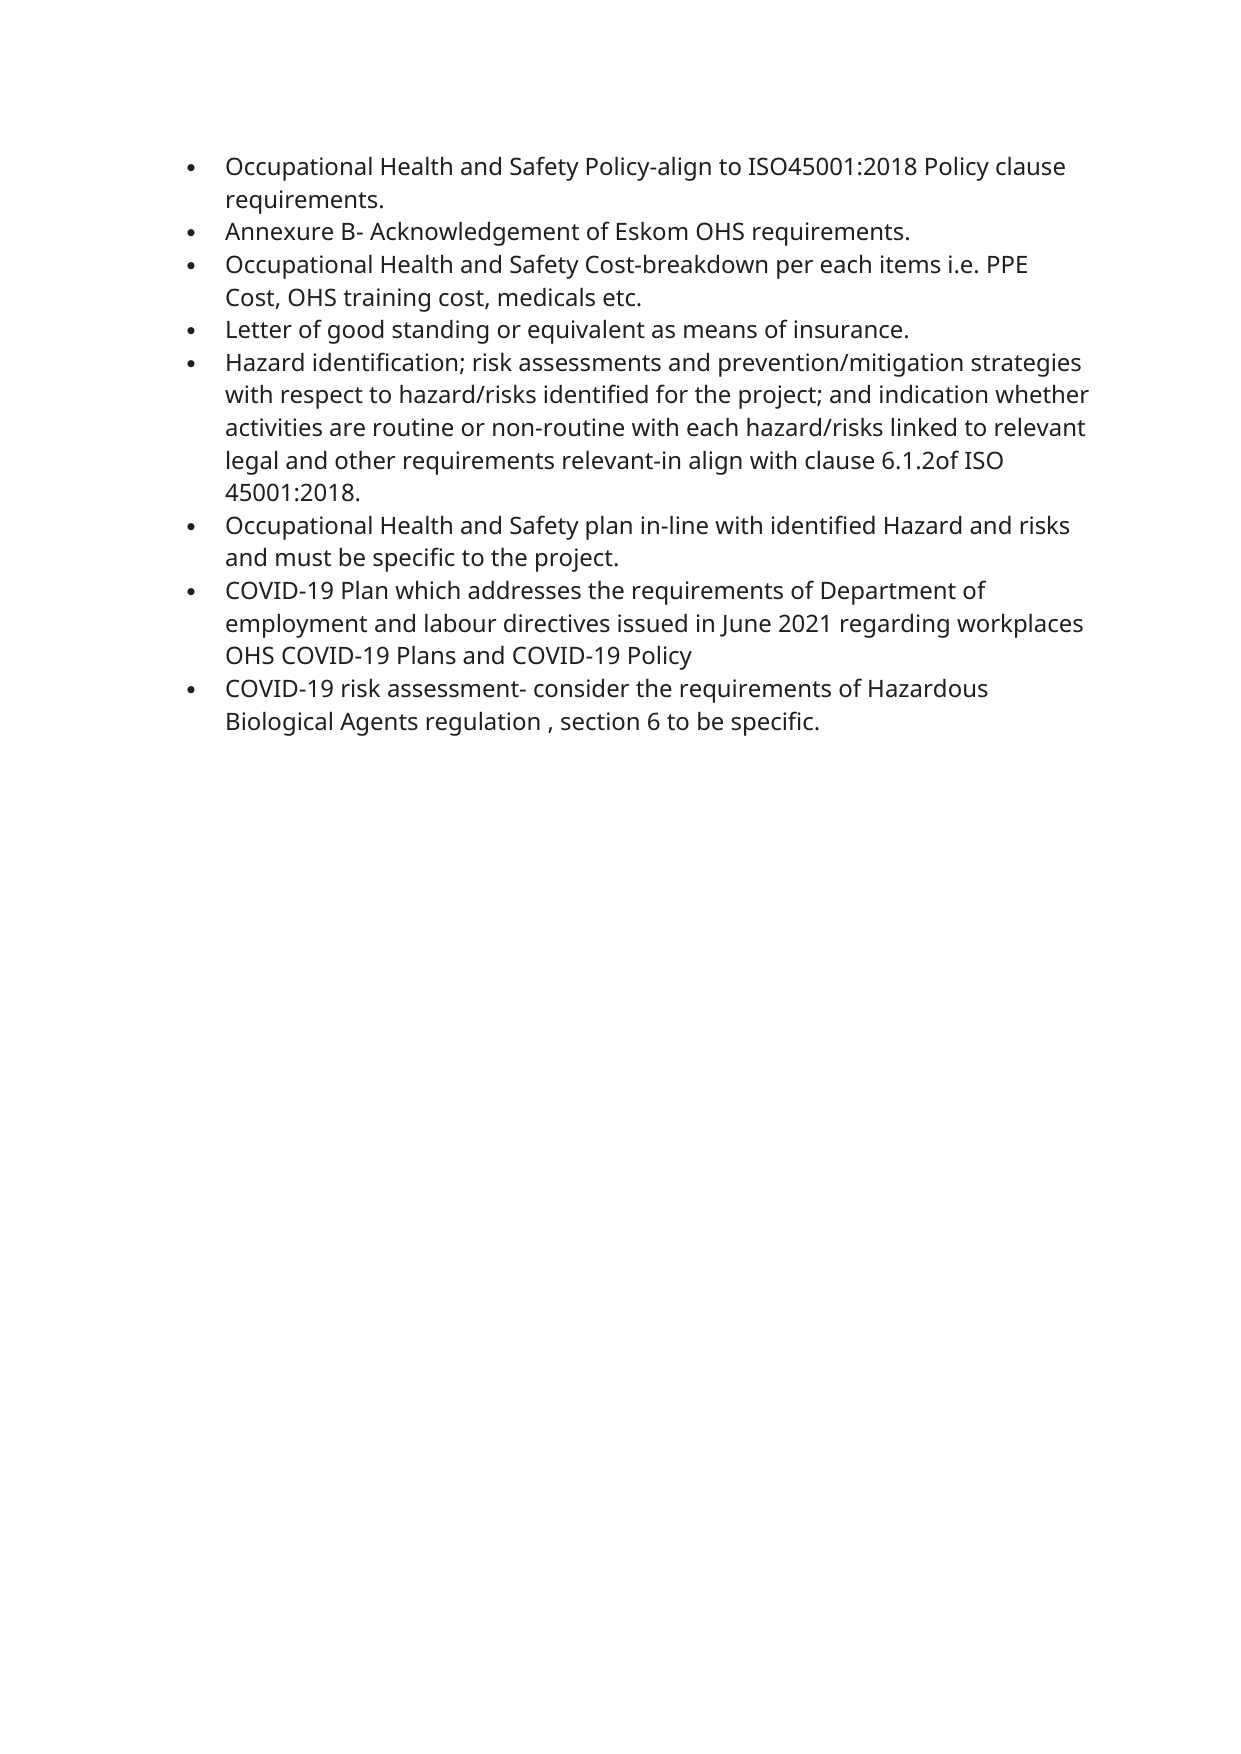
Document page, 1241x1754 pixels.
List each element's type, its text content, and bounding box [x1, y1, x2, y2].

list Annexure B- Acknowledgement of Eskom OHS requirements. [187, 215, 1090, 248]
list Occupational Health and Safety Policy-align to ISO45001:2018 Policy clause requirements. [187, 150, 1090, 215]
list Letter of good standing or equivalent as means of insurance. [187, 313, 1090, 346]
list Occupational Health and Safety plan in-line with identified Hazard and risks and must be specific to the project. [187, 509, 1090, 574]
list Hazard identification; risk assessments and prevention/mitigation strategies with respect to hazard/risks identified for the project; and indication whether activities are routine or non-routine with each hazard/risks linked to relevant legal and other requirements relevant-in align with clause 6.1.2of ISO 45001:2018. [187, 346, 1090, 509]
list COVID-19 Plan which addresses the requirements of Department of employment and labour directives issued in June 2021 regarding workplaces OHS COVID-19 Plans and COVID-19 Policy [187, 574, 1090, 672]
list Occupational Health and Safety Cost-breakdown per each items i.e. PPE Cost, OHS training cost, medicals etc. [187, 248, 1090, 313]
list COVID-19 risk assessment- consider the requirements of Hazardous Biological Agents regulation , section 6 to be specific. [187, 672, 1090, 737]
